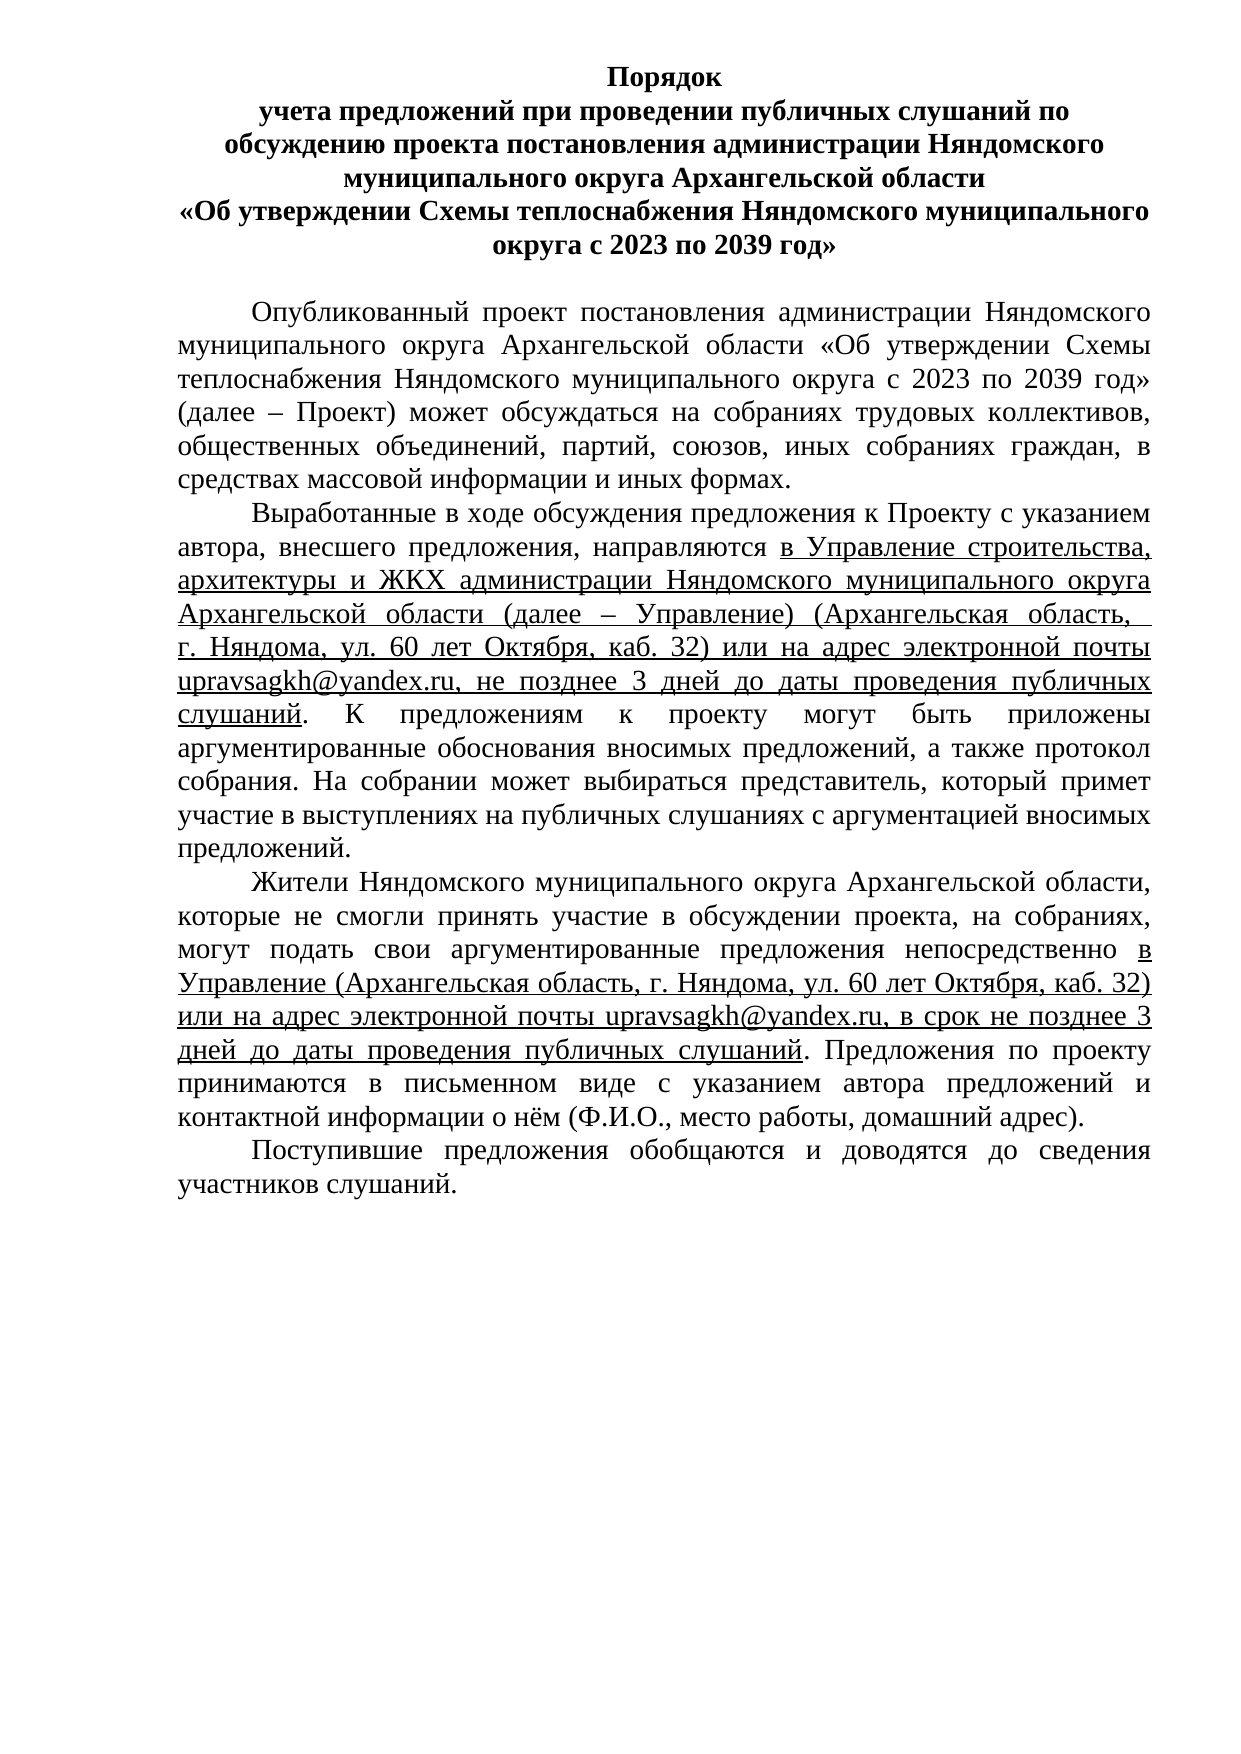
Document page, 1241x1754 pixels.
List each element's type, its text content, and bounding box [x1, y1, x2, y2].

text Выработанные в ходе обсуждения предложения к Проекту с указанием автора, внесшего предложения, направляются в Управление строительства, архитектуры и ЖКХ администрации Няндомского муниципального округа Архангельской области (далее – Управление) (Архангельская область, г. Няндома, ул. 60 лет Октября, каб. 32) или на адрес электронной почты upravsagkh@yandex.ru, не позднее 3 дней до даты проведения публичных слушаний. К предложениям к проекту могут быть приложены аргументированные обоснования вносимых предложений, а также протокол собрания. На собрании может выбираться представитель, который примет участие в выступлениях на публичных слушаниях с аргументацией вносимых предложений. [177, 495, 1152, 625]
text Жители Няндомского муниципального округа Архангельской области, которые не смогли принять участие в обсуждении проекта, на собраниях, могут подать свои аргументированные предложения непосредственно в Управление (Архангельская область, г. Няндома, ул. 60 лет Октября, каб. 32) или на адрес электронной почты upravsagkh@yandex.ru, в срок не позднее 3 дней до даты проведения публичных слушаний. Предложения по проекту принимаются в письменном виде с указанием автора предложений и контактной информации о нём (Ф.И.О., место работы, домашний адрес). [177, 1029, 1152, 1132]
text Поступившие предложения обобщаются и доводятся до сведения участников слушаний. [177, 1132, 1152, 1199]
text Порядок [177, 59, 1152, 93]
text «Об утверждении Схемы теплоснабжения Няндомского муниципального округа с 2023 по 2039 год» [177, 193, 1152, 260]
text Выработанные в ходе обсуждения предложения к Проекту с указанием автора, внесшего предложения, направляются в Управление строительства, архитектуры и ЖКХ администрации Няндомского муниципального округа Архангельской области (далее – Управление) (Архангельская область, г. Няндома, ул. 60 лет Октября, каб. 32) или на адрес электронной почты upravsagkh@yandex.ru, не позднее 3 дней до даты проведения публичных слушаний. К предложениям к проекту могут быть приложены аргументированные обоснования вносимых предложений, а также протокол собрания. На собрании может выбираться представитель, который примет участие в выступлениях на публичных слушаниях с аргументацией вносимых предложений. [177, 626, 1152, 692]
title Опубликованный проект постановления администрации Няндомского муниципального округа Архангельской области «Об утверждении Схемы теплоснабжения Няндомского муниципального округа с 2023 по 2039 год» (далее – Проект) может обсуждаться на собраниях трудовых коллективов, общественных объединений, партий, союзов, иных собраниях граждан, в средствах массовой информации и иных формах. [177, 294, 1152, 495]
text Выработанные в ходе обсуждения предложения к Проекту с указанием автора, внесшего предложения, направляются в Управление строительства, архитектуры и ЖКХ администрации Няндомского муниципального округа Архангельской области (далее – Управление) (Архангельская область, г. Няндома, ул. 60 лет Октября, каб. 32) или на адрес электронной почты upravsagkh@yandex.ru, не позднее 3 дней до даты проведения публичных слушаний. К предложениям к проекту могут быть приложены аргументированные обоснования вносимых предложений, а также протокол собрания. На собрании может выбираться представитель, который примет участие в выступлениях на публичных слушаниях с аргументацией вносимых предложений. [177, 694, 1152, 864]
text учета предложений при проведении публичных слушаний по обсуждению проекта постановления администрации Няндомского муниципального округа Архангельской области [177, 93, 1152, 193]
text Жители Няндомского муниципального округа Архангельской области, которые не смогли принять участие в обсуждении проекта, на собраниях, могут подать свои аргументированные предложения непосредственно в Управление (Архангельская область, г. Няндома, ул. 60 лет Октября, каб. 32) или на адрес электронной почты upravsagkh@yandex.ru, в срок не позднее 3 дней до даты проведения публичных слушаний. Предложения по проекту принимаются в письменном виде с указанием автора предложений и контактной информации о нём (Ф.И.О., место работы, домашний адрес). [177, 864, 1152, 994]
